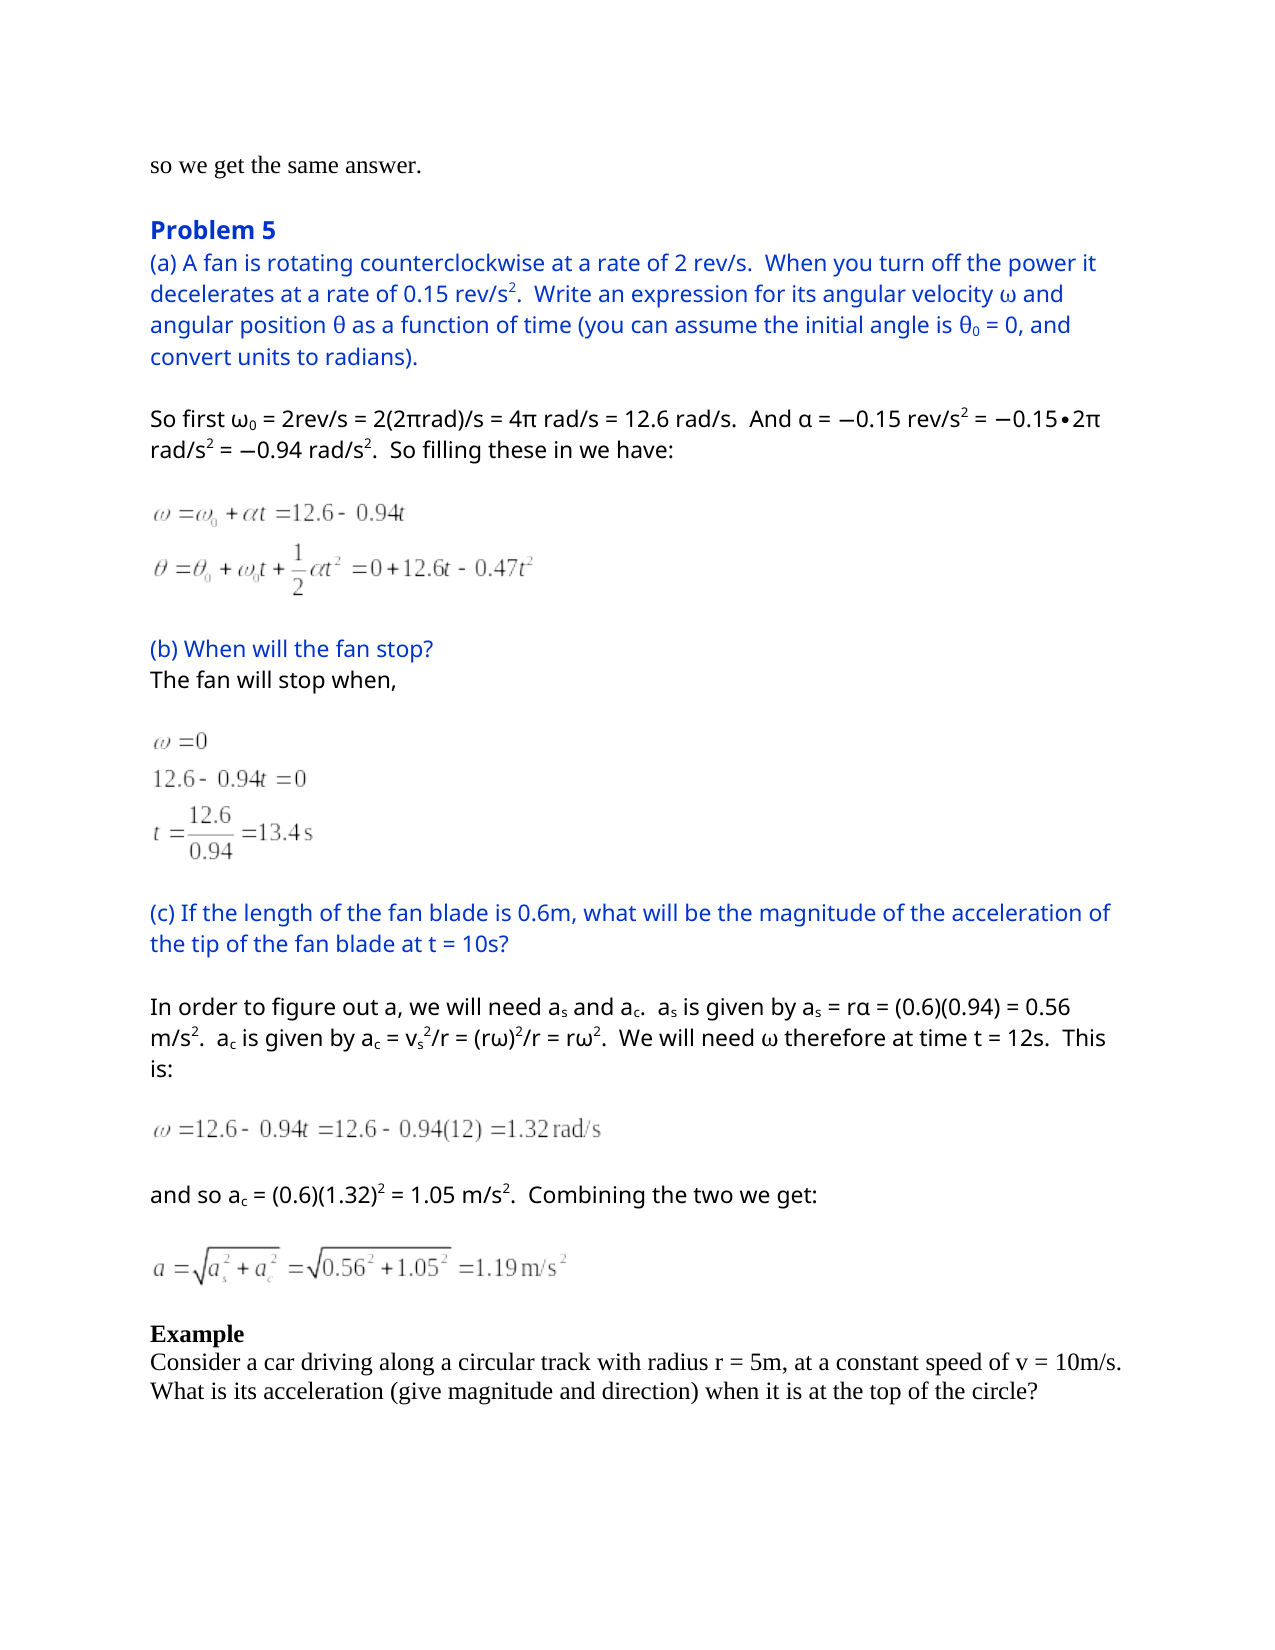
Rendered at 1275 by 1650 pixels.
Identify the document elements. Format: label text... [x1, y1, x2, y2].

text (b) When will the fan stop? [150, 633, 1125, 664]
text Problem 5 [150, 213, 1125, 247]
text Example [150, 1319, 1125, 1347]
text and so ac = (0.6)(1.32)2 = 1.05 m/s2. Combining the two we get: [150, 1179, 1125, 1211]
text (a) A fan is rotating counterclockwise at a rate of 2 rev/s. When you turn off the power it decelerates at a rate of 0.15 rev/s2. Write an expression for its angular velocity ω and angular position θ as a function of time (you can assume the initial angle is θ0 = 0, and convert units to radians). [150, 247, 1125, 372]
text The fan will stop when, [150, 664, 1125, 696]
text In order to figure out a, we will need as and ac. as is given by as = rα = (0.6)(0.94) = 0.56 m/s2. ac is given by ac = vs2/r = (rω)2/r = rω2. We will need ω therefore at time t = 12s. This is: [150, 991, 1125, 1084]
text so we get the same answer. [150, 150, 1125, 179]
text (c) If the length of the fan blade is 0.6m, what will be the magnitude of the acceleration of the tip of the fan blade at t = 10s? [150, 897, 1125, 959]
text So first ω0 = 2rev/s = 2(2πrad)/s = 4π rad/s = 12.6 rad/s. And α = −0.15 rev/s2 = −0.15∙2π rad/s2 = −0.94 rad/s2. So filling these in we have: [150, 403, 1125, 466]
text Consider a car driving along a circular track with radius r = 5m, at a constant speed of v = 10m/s. What is its acceleration (give magnitude and direction) when it is at the top of the circle? [150, 1347, 1125, 1405]
